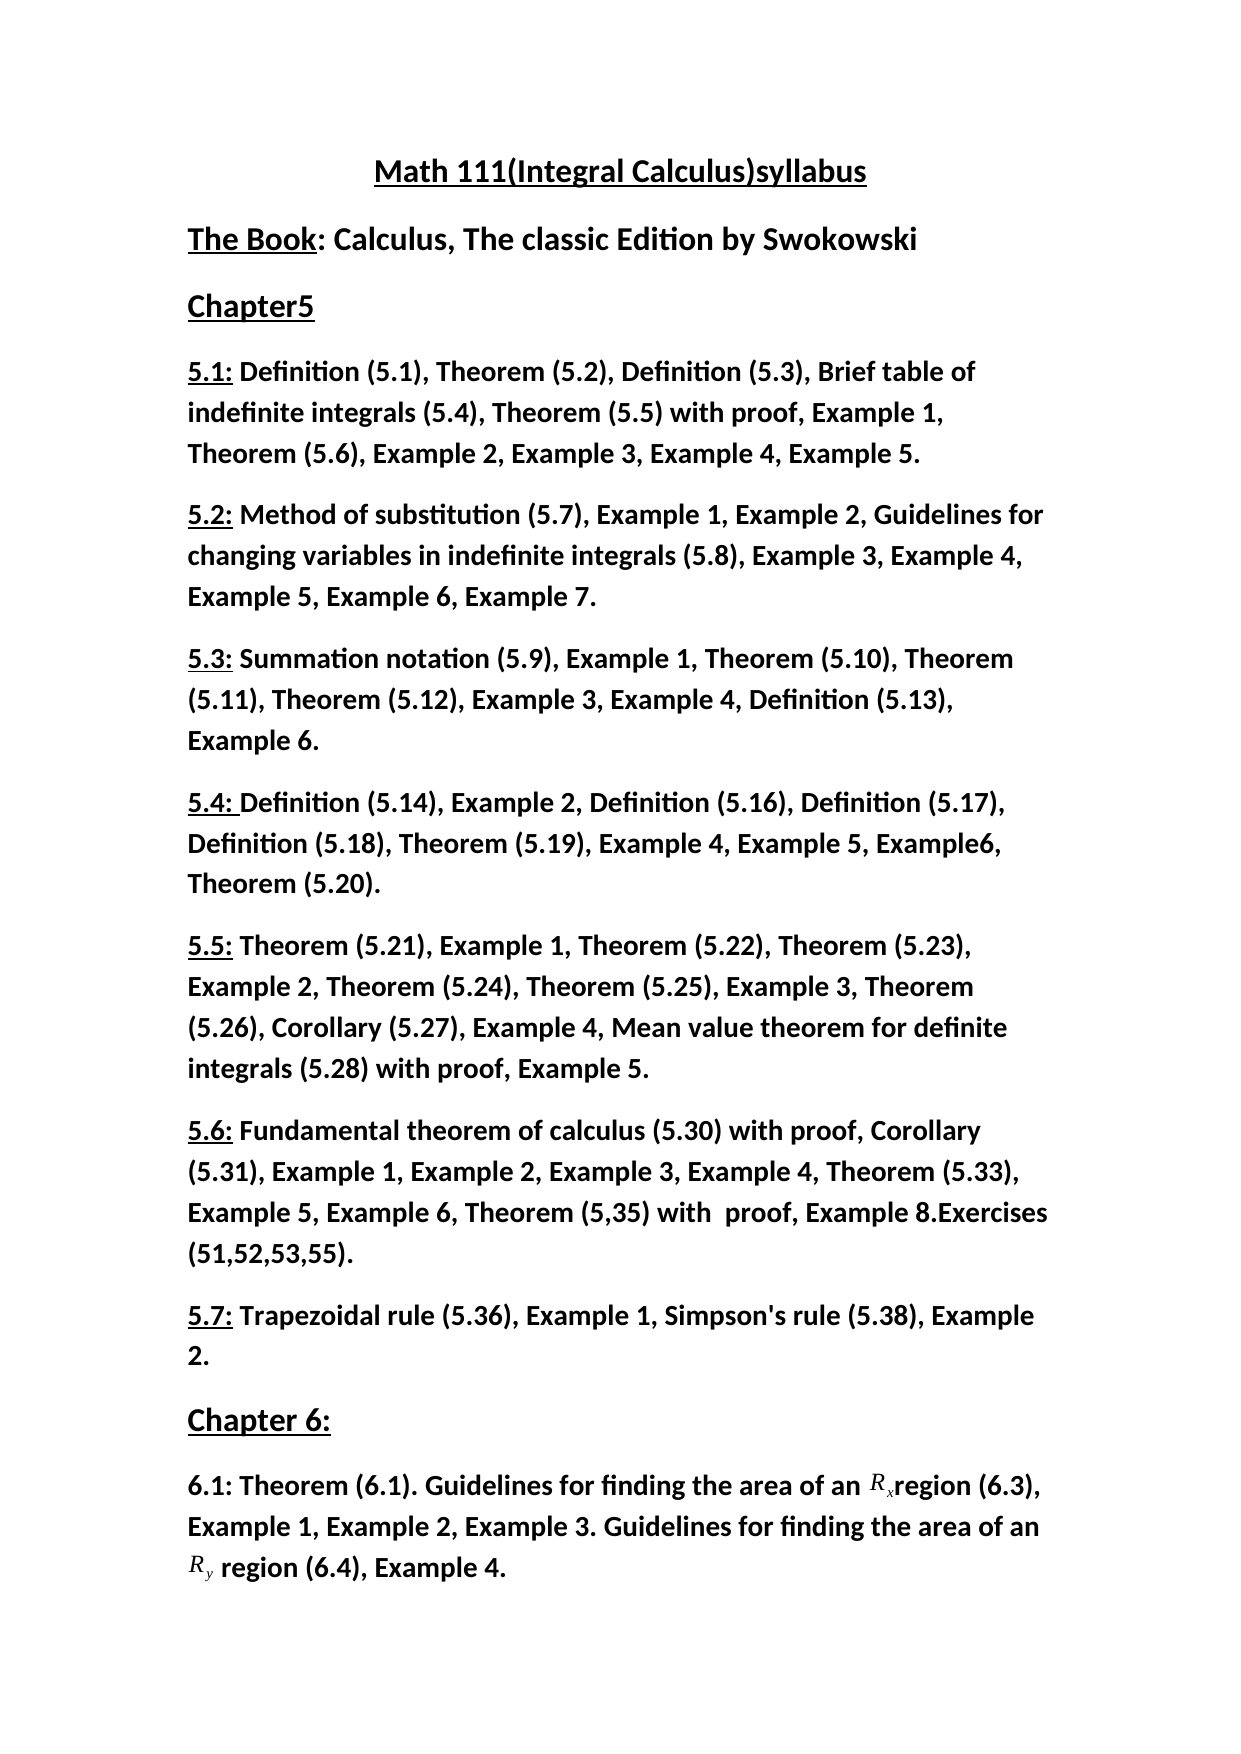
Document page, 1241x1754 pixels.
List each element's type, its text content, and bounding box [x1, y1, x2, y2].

text Chapter 6: [187, 1399, 1053, 1440]
text 5.5: Theorem (5.21), Example 1, Theorem (5.22), Theorem (5.23), Example 2, Theorem (5.24), Theorem (5.25), Example 3, Theorem (5.26), Corollary (5.27), Example 4, Mean value theorem for definite integrals (5.28) with proof, Example 5. [187, 927, 1053, 1086]
text Math 111(Integral Calculus)syllabus [187, 150, 1053, 191]
text 5.2: Method of substitution (5.7), Example 1, Example 2, Guidelines for changing variables in indefinite integrals (5.8), Example 3, Example 4, Example 5, Example 6, Example 7. [187, 496, 1053, 614]
text 5.6: Fundamental theorem of calculus (5.30) with proof, Corollary (5.31), Example 1, Example 2, Example 3, Example 4, Theorem (5.33), Example 5, Example 6, Theorem (5,35) with proof, Example 8.Exercises (51,52,53,55). [187, 1112, 1053, 1270]
text 5.7: Trapezoidal rule (5.36), Example 1, Simpson's rule (5.38), Example 2. [187, 1297, 1053, 1373]
text 5.3: Summation notation (5.9), Example 1, Theorem (5.10), Theorem (5.11), Theorem (5.12), Example 3, Example 4, Definition (5.13), Example 6. [187, 640, 1053, 758]
text Chapter5 [187, 285, 1053, 326]
text 5.4: Definition (5.14), Example 2, Definition (5.16), Definition (5.17), Definition (5.18), Theorem (5.19), Example 4, Example 5, Example6, Theorem (5.20). [187, 784, 1053, 901]
text The Book: Calculus, The classic Edition by Swokowski [187, 218, 1053, 258]
text 5.1: Definition (5.1), Theorem (5.2), Definition (5.3), Brief table of indefinite integrals (5.4), Theorem (5.5) with proof, Example 1, Theorem (5.6), Example 2, Example 3, Example 4, Example 5. [187, 353, 1053, 470]
text 6.1: Theorem (6.1). Guidelines for finding the area of an region (6.3), Example 1, Example 2, Example 3. Guidelines for finding the area of an region (6.4), Example 4. [187, 1467, 1053, 1584]
